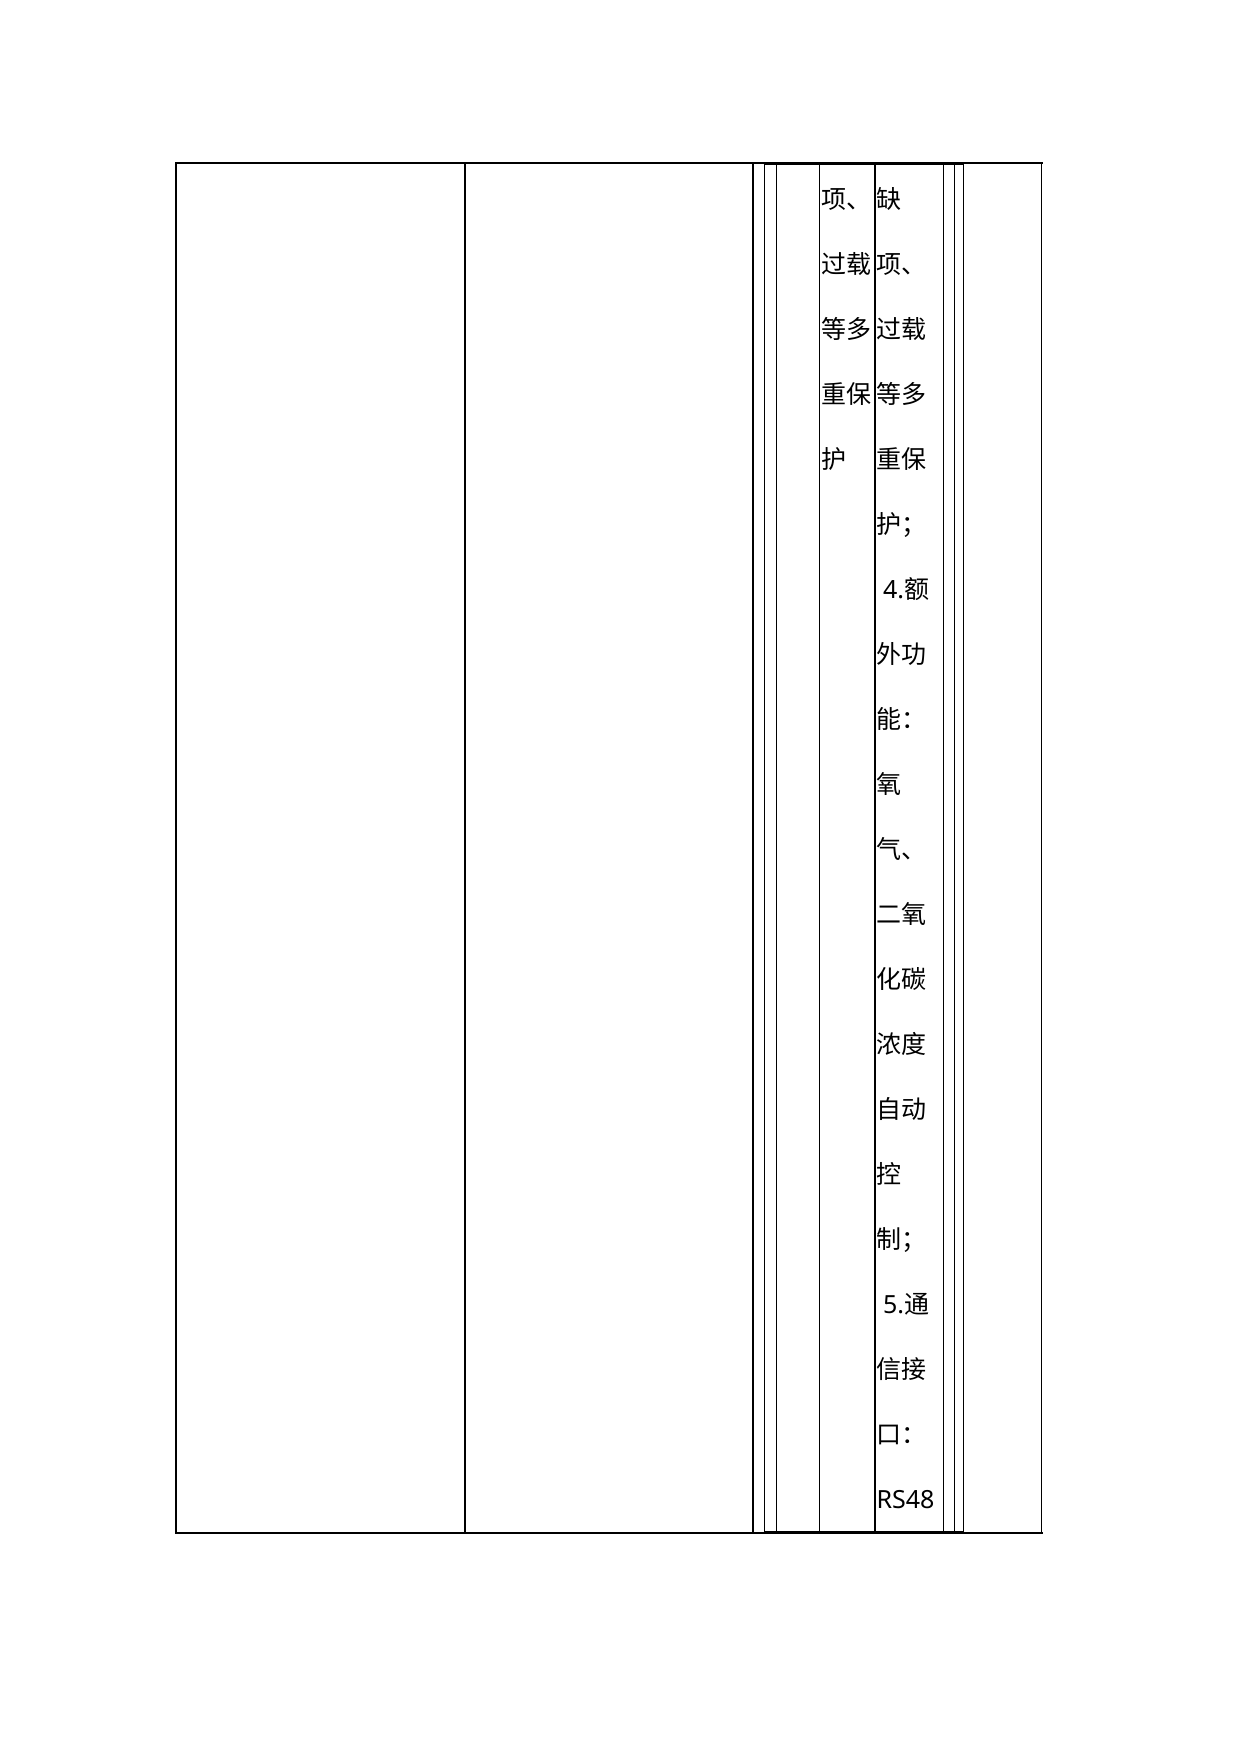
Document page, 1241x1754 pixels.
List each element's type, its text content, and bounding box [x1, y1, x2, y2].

table_cell [876, 165, 943, 1531]
table_cell [466, 164, 752, 1532]
table_cell 1 [177, 164, 464, 1532]
table_cell [955, 165, 963, 1531]
table_cell [820, 165, 874, 1531]
table_cell [765, 165, 776, 1531]
table_cell [944, 165, 954, 1531]
table_cell [754, 164, 764, 1532]
table_cell [964, 164, 1041, 1532]
table_cell [777, 165, 819, 1531]
